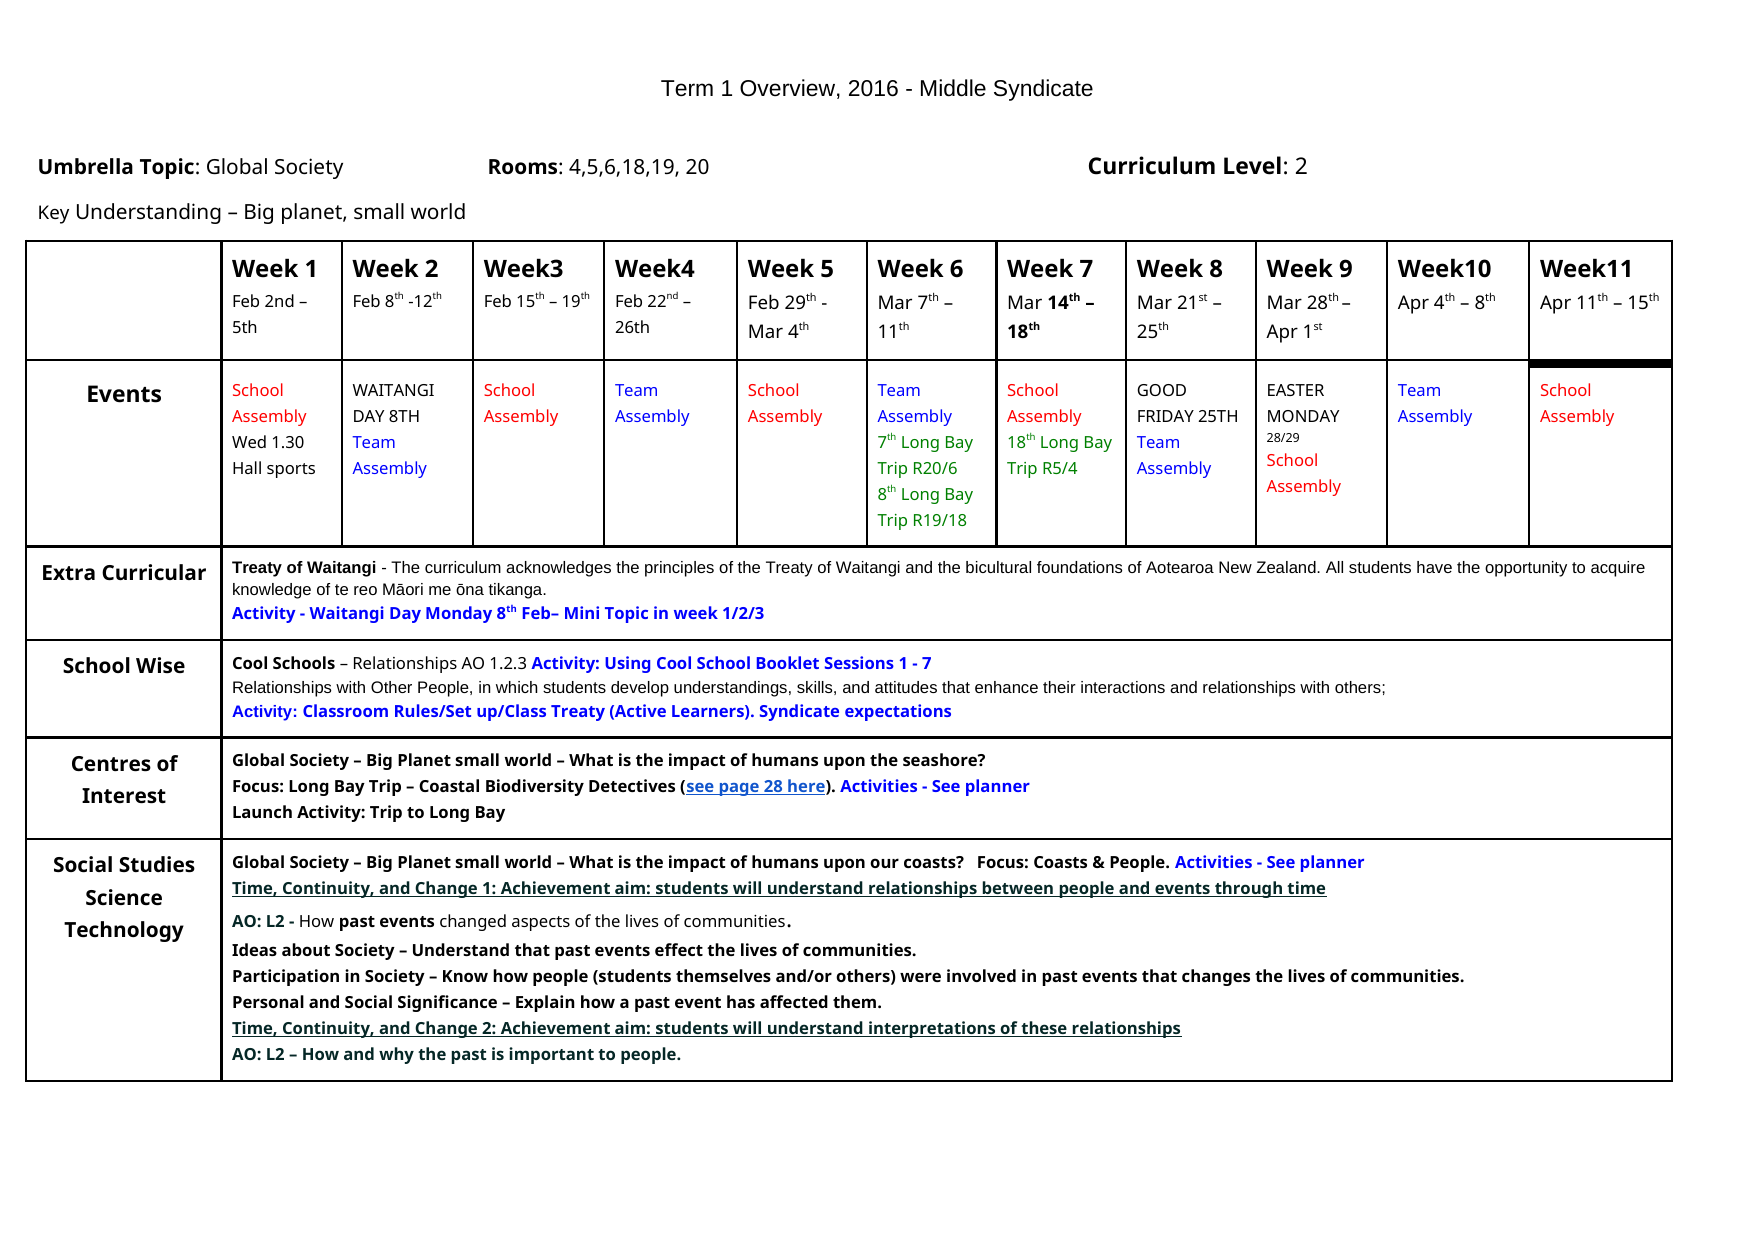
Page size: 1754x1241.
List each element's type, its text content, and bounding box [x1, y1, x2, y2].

table_cell School Assembly [474, 361, 603, 545]
table_header Week 6 Mar 7th – 11th [868, 242, 995, 358]
table_cell Global Society – Big Planet small world – What is the impact of humans upon the seashore? Focus: Long Bay Trip – Coastal Biodiversity Detectives (see page 28 here). Activities - See planner Launch Activity: Trip to Long Bay [223, 739, 1671, 838]
table_cell School Assembly [738, 361, 866, 545]
table_header Week 9 Mar 28th – Apr 1st [1257, 242, 1386, 358]
table_cell Treaty of Waitangi - The curriculum acknowledges the principles of the Treaty of Waitangi and the bicultural foundations of Aotearoa New Zealand. All students have the opportunity to acquire knowledge of te reo Māori me ōna tikanga. Activity - Waitangi Day Monday 8th Feb– Mini Topic in week 1/2/3 [223, 548, 1671, 639]
table_cell Centres of Interest [27, 739, 220, 838]
table_header Week11 Apr 11th – 15th [1530, 242, 1671, 358]
table_header [27, 242, 220, 358]
table_header Week3 Feb 15th – 19th [474, 242, 603, 358]
table_header Week 8 Mar 21st – 25th [1127, 242, 1255, 358]
table_cell Cool Schools – Relationships AO 1.2.3 Activity: Using Cool School Booklet Sessions 1 - 7 Relationships with Other People, in which students develop understandings, skills, and attitudes that enhance their interactions and relationships with others; Activity: Classroom Rules/Set up/Class Treaty (Active Learners). Syndicate expectations [223, 641, 1671, 736]
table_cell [27, 840, 220, 1079]
table_header Week 7 Mar 14th – 18th [998, 242, 1125, 358]
table_cell School Wise [27, 641, 220, 736]
table_cell Events [27, 361, 220, 545]
table_cell School Assembly 18th Long Bay Trip R5/4 [998, 361, 1125, 545]
table_cell School Assembly [1530, 368, 1671, 545]
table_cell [223, 840, 1671, 1079]
text Key Understanding – Big planet, small world [37, 197, 1716, 225]
table_cell EASTER MONDAY 28/29 School Assembly [1257, 361, 1386, 545]
table_cell GOOD FRIDAY 25TH Team Assembly [1127, 361, 1255, 545]
text Umbrella Topic: Global Society Rooms: 4,5,6,18,19, 20 Curriculum Level: 2 [37, 150, 1716, 181]
table_cell Extra Curricular [27, 548, 220, 639]
table_cell Team Assembly 7th Long Bay Trip R20/6 8th Long Bay Trip R19/18 [868, 361, 995, 545]
table_cell School Assembly Wed 1.30 Hall sports [223, 361, 341, 545]
table_cell Team Assembly [1388, 361, 1528, 545]
table_header Week 5 Feb 29th -Mar 4th [738, 242, 866, 358]
table_cell WAITANGI DAY 8TH Team Assembly [343, 361, 472, 545]
table_header Week10 Apr 4th – 8th [1388, 242, 1528, 358]
table_cell Team Assembly [605, 361, 736, 545]
table_header Week 2 Feb 8th -12th [343, 242, 472, 358]
table_header Week4 Feb 22nd – 26th [605, 242, 736, 358]
table_header Week 1 Feb 2nd – 5th [223, 242, 341, 358]
